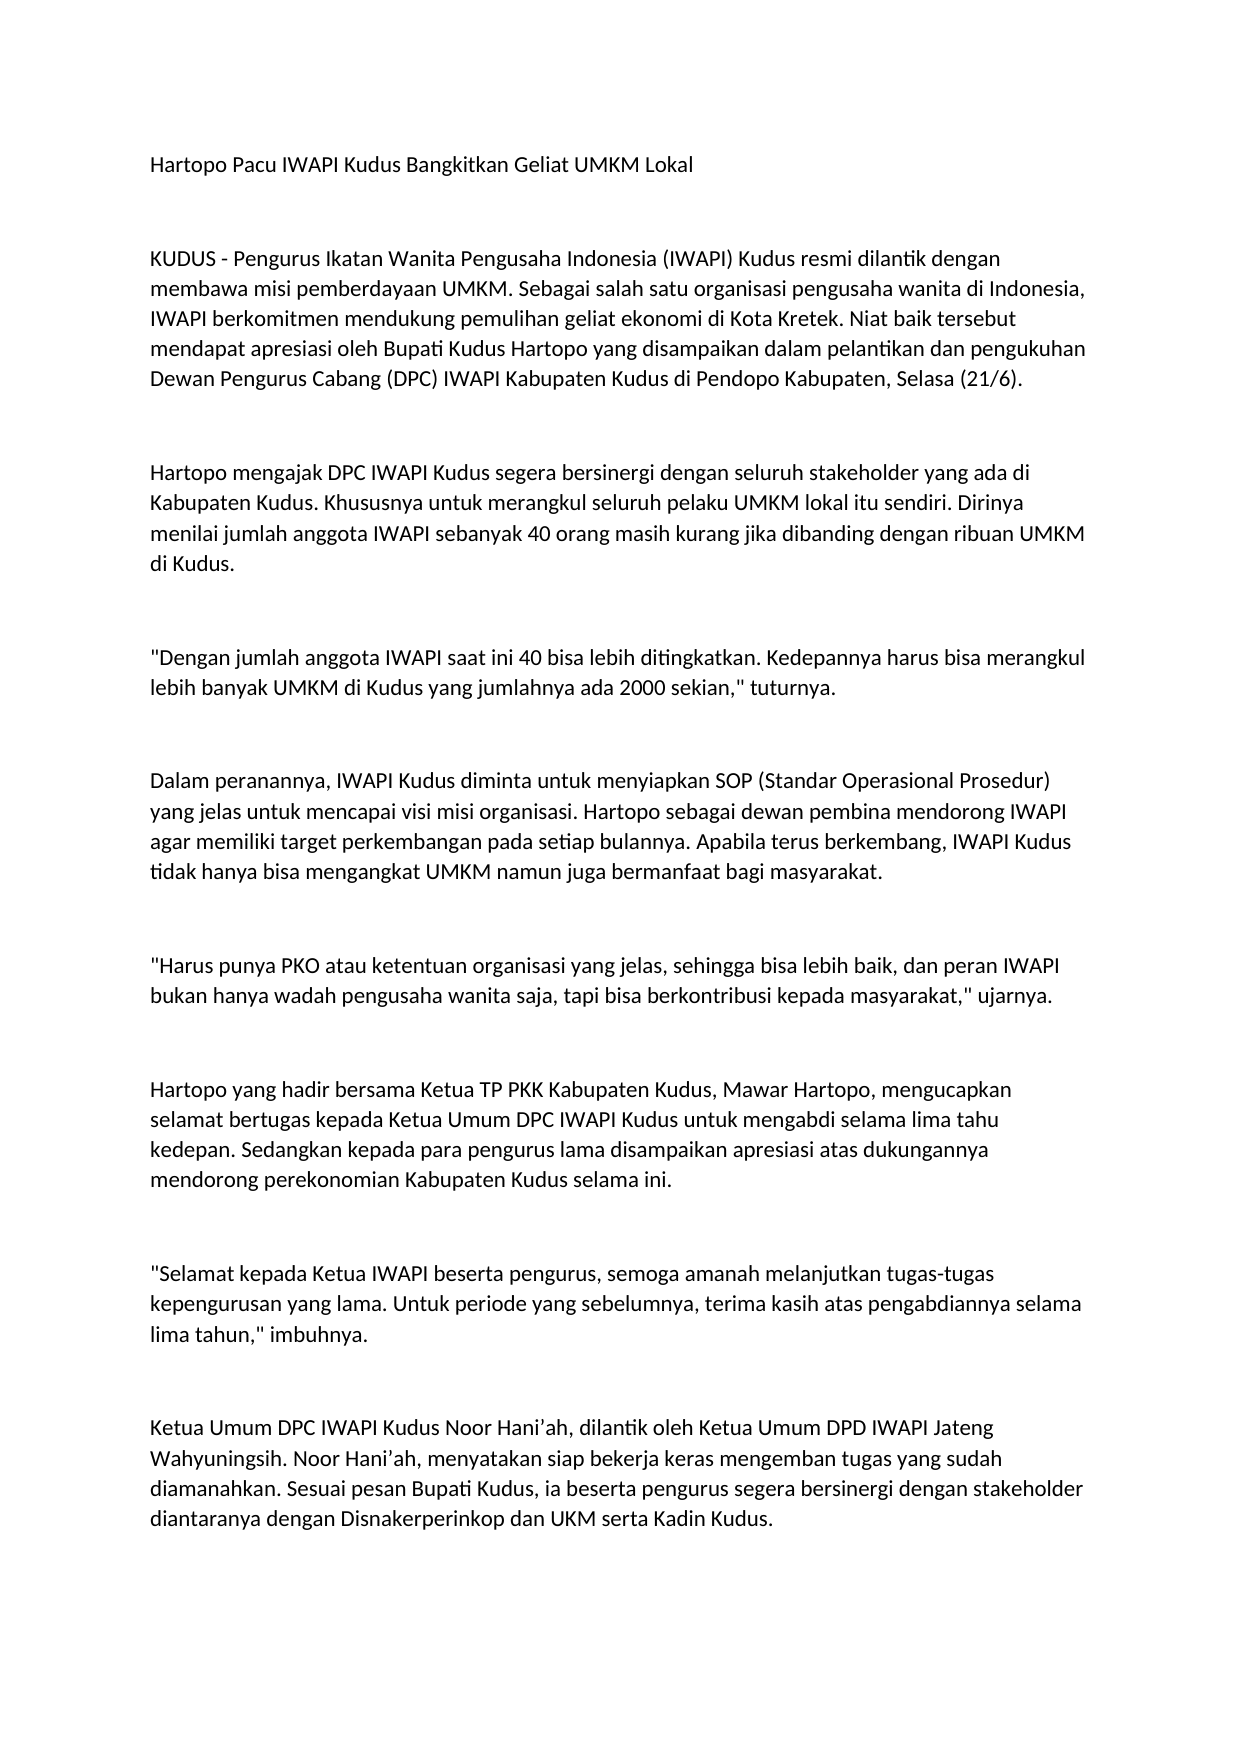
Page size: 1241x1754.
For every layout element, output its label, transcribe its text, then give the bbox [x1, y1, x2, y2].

text Dalam peranannya, IWAPI Kudus diminta untuk menyiapkan SOP (Standar Operasional Prosedur) yang jelas untuk mencapai visi misi organisasi. Hartopo sebagai dewan pembina mendorong IWAPI agar memiliki target perkembangan pada setiap bulannya. Apabila terus berkembang, IWAPI Kudus tidak hanya bisa mengangkat UMKM namun juga bermanfaat bagi masyarakat. [150, 767, 1090, 885]
text Hartopo mengajak DPC IWAPI Kudus segera bersinergi dengan seluruh stakeholder yang ada di Kabupaten Kudus. Khususnya untuk merangkul seluruh pelaku UMKM lokal itu sendiri. Dirinya menilai jumlah anggota IWAPI sebanyak 40 orang masih kurang jika dibanding dengan ribuan UMKM di Kudus. [150, 458, 1090, 577]
text "Harus punya PKO atau ketentuan organisasi yang jelas, sehingga bisa lebih baik, dan peran IWAPI bukan hanya wadah pengusaha wanita saja, tapi bisa berkontribusi kepada masyarakat," ujarnya. [150, 951, 1090, 1009]
text KUDUS - Pengurus Ikatan Wanita Pengusaha Indonesia (IWAPI) Kudus resmi dilantik dengan membawa misi pemberdayaan UMKM. Sebagai salah satu organisasi pengusaha wanita di Indonesia, IWAPI berkomitmen mendukung pemulihan geliat ekonomi di Kota Kretek. Niat baik tersebut mendapat apresiasi oleh Bupati Kudus Hartopo yang disampaikan dalam pelantikan dan pengukuhan Dewan Pengurus Cabang (DPC) IWAPI Kabupaten Kudus di Pendopo Kabupaten, Selasa (21/6). [150, 244, 1090, 393]
text Hartopo yang hadir bersama Ketua TP PKK Kabupaten Kudus, Mawar Hartopo, mengucapkan selamat bertugas kepada Ketua Umum DPC IWAPI Kudus untuk mengabdi selama lima tahu kedepan. Sedangkan kepada para pengurus lama disampaikan apresiasi atas dukungannya mendorong perekonomian Kabupaten Kudus selama ini. [150, 1075, 1090, 1194]
text Ketua Umum DPC IWAPI Kudus Noor Hani’ah, dilantik oleh Ketua Umum DPD IWAPI Jateng Wahyuningsih. Noor Hani’ah, menyatakan siap bekerja keras mengemban tugas yang sudah diamanahkan. Sesuai pesan Bupati Kudus, ia beserta pengurus segera bersinergi dengan stakeholder diantaranya dengan Disnakerperinkop dan UKM serta Kadin Kudus. [150, 1413, 1090, 1532]
text "Selamat kepada Ketua IWAPI beserta pengurus, semoga amanah melanjutkan tugas-tugas kepengurusan yang lama. Untuk periode yang sebelumnya, terima kasih atas pengabdiannya selama lima tahun," imbuhnya. [150, 1259, 1090, 1348]
text "Dengan jumlah anggota IWAPI saat ini 40 bisa lebih ditingkatkan. Kedepannya harus bisa merangkul lebih banyak UMKM di Kudus yang jumlahnya ada 2000 sekian," tuturnya. [150, 643, 1090, 701]
text Hartopo Pacu IWAPI Kudus Bangkitkan Geliat UMKM Lokal [150, 150, 1090, 178]
